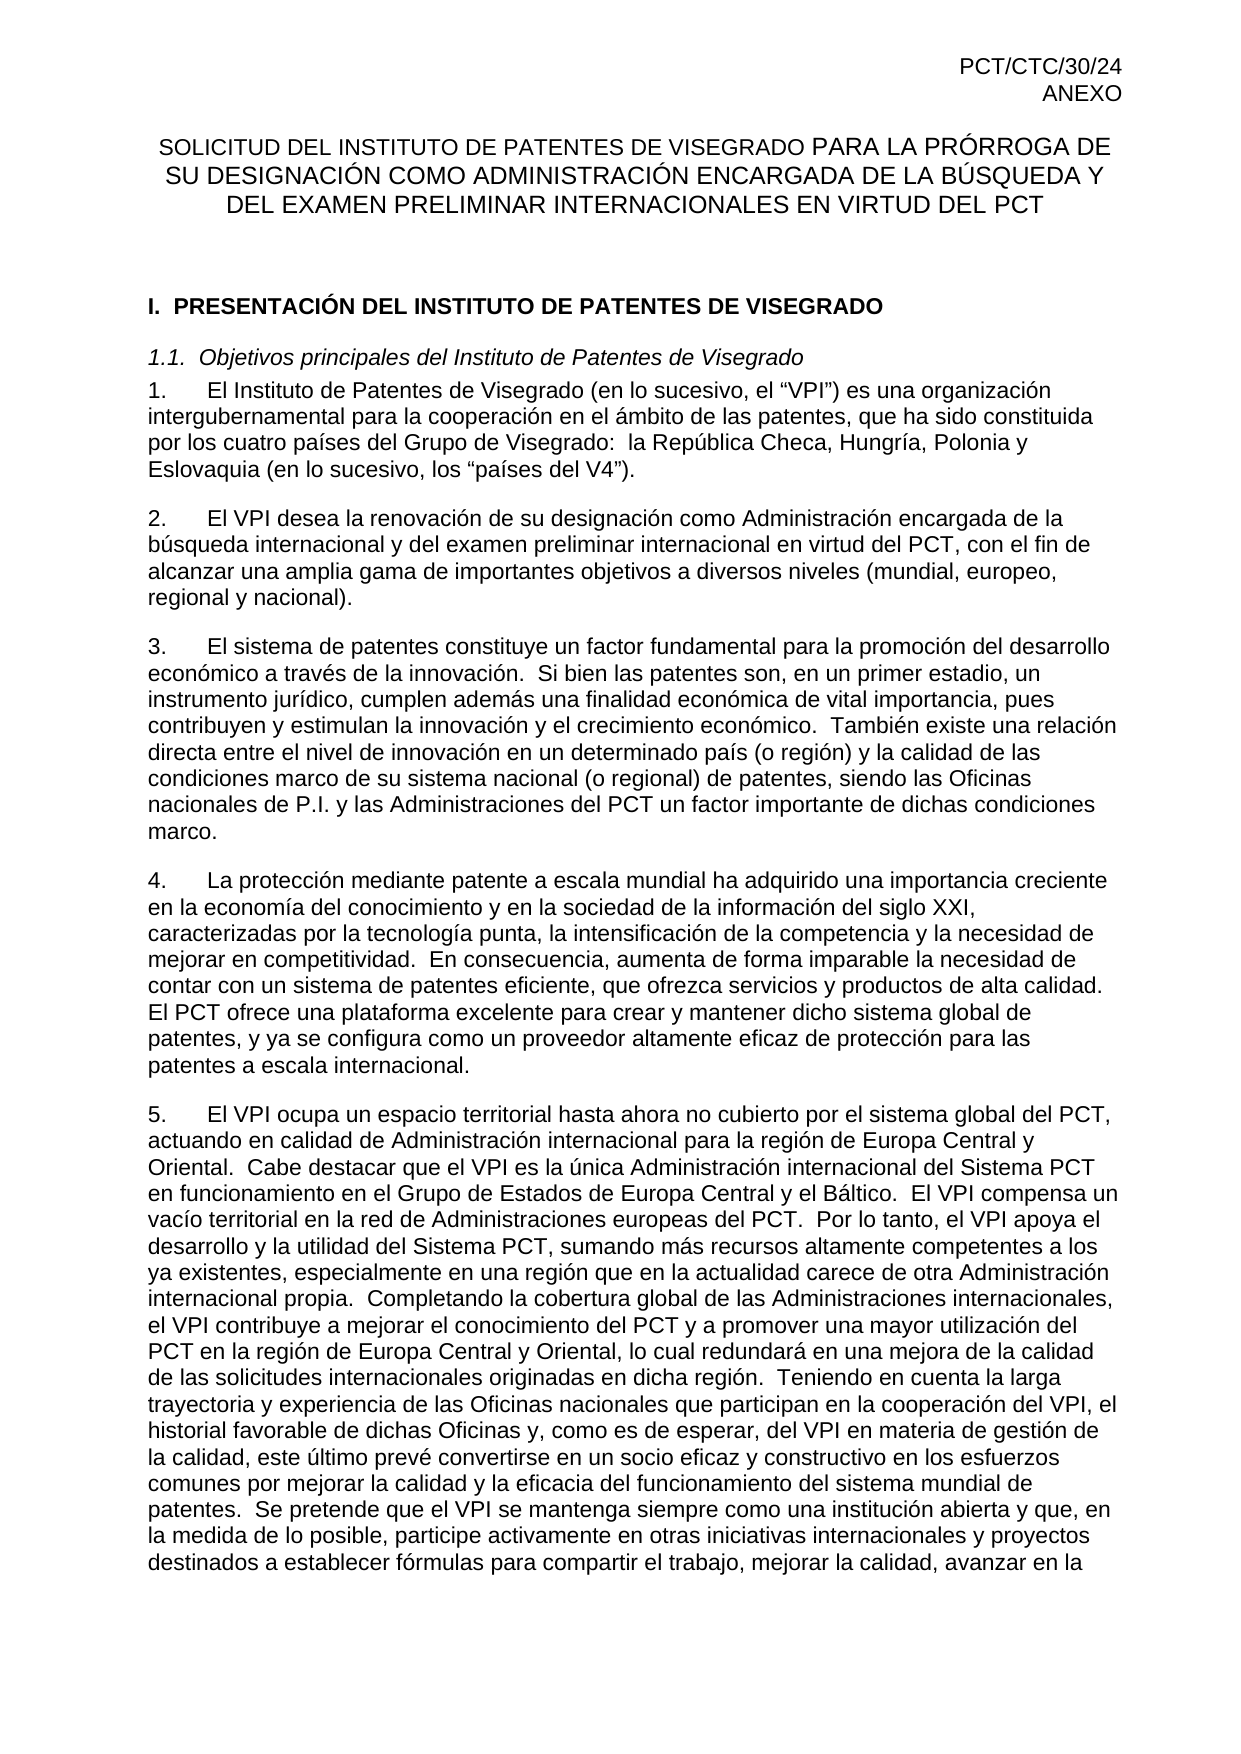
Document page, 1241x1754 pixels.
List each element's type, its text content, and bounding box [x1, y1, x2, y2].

list La protección mediante patente a escala mundial ha adquirido una importancia creciente en la economía del conocimiento y en la sociedad de la información del siglo XXI, caracterizadas por la tecnología punta, la intensificación de la competencia y la necesidad de mejorar en competitividad. En consecuencia, aumenta de forma imparable la necesidad de contar con un sistema de patentes eficiente, que ofrezca servicios y productos de alta calidad. El PCT ofrece una plataforma excelente para crear y mantener dicho sistema global de patentes, y ya se configura como un proveedor altamente eficaz de protección para las patentes a escala internacional. [148, 867, 1122, 1078]
list El Instituto de Patentes de Visegrado (en lo sucesivo, el “VPI”) es una organización intergubernamental para la cooperación en el ámbito de las patentes, que ha sido constituida por los cuatro países del Grupo de Visegrado: la República Checa, Hungría, Polonia y Eslovaquia (en lo sucesivo, los “países del V4”). [148, 377, 1122, 482]
list El VPI ocupa un espacio territorial hasta ahora no cubierto por el sistema global del PCT, actuando en calidad de Administración internacional para la región de Europa Central y Oriental. Cabe destacar que el VPI es la única Administración internacional del Sistema PCT en funcionamiento en el Grupo de Estados de Europa Central y el Báltico. El VPI compensa un vacío territorial en la red de Administraciones europeas del PCT. Por lo tanto, el VPI apoya el desarrollo y la utilidad del Sistema PCT, sumando más recursos altamente competentes a los ya existentes, especialmente en una región que en la actualidad carece de otra Administración internacional propia. Completando la cobertura global de las Administraciones internacionales, el VPI contribuye a mejorar el conocimiento del PCT y a promover una mayor utilización del PCT en la región de Europa Central y Oriental, lo cual redundará en una mejora de la calidad de las solicitudes internacionales originadas en dicha región. Teniendo en cuenta la larga trayectoria y experiencia de las Oficinas nacionales que participan en la cooperación del VPI, el historial favorable de dichas Oficinas y, como es de esperar, del VPI en materia de gestión de la calidad, este último prevé convertirse en un socio eficaz y constructivo en los esfuerzos comunes por mejorar la calidad y la eficacia del funcionamiento del sistema mundial de patentes. Se pretende que el VPI se mantenga siempre como una institución abierta y que, en la medida de lo posible, participe activamente en otras iniciativas internacionales y proyectos destinados a establecer fórmulas para compartir el trabajo, mejorar la calidad, avanzar en la [148, 1101, 1122, 1575]
text SOLICITUD DEL INSTITUTO DE patentes DE VISEGRADO para la prórroga de su designación como ADMiNISTRACIÓN ENCARGADA DE LA BÚSQUEDA Y DEL EXAMEN PRELIMINAR internacionales en virtud DEL PCT [148, 132, 1122, 218]
text 1.1. Objetivos principales del Instituto de Patentes de Visegrado [148, 344, 1122, 370]
text I. PRESENTACIÓN DEL INSTITUTO DE PATENTES DE VISEGRADO [148, 293, 1122, 319]
list El VPI desea la renovación de su designación como Administración encargada de la búsqueda internacional y del examen preliminar internacional en virtud del PCT, con el fin de alcanzar una amplia gama de importantes objetivos a diversos niveles (mundial, europeo, regional y nacional). [148, 505, 1122, 610]
list El sistema de patentes constituye un factor fundamental para la promoción del desarrollo económico a través de la innovación. Si bien las patentes son, en un primer estadio, un instrumento jurídico, cumplen además una finalidad económica de vital importancia, pues contribuyen y estimulan la innovación y el crecimiento económico. También existe una relación directa entre el nivel de innovación en un determinado país (o región) y la calidad de las condiciones marco de su sistema nacional (o regional) de patentes, siendo las Oficinas nacionales de P.I. y las Administraciones del PCT un factor importante de dichas condiciones marco. [148, 633, 1122, 844]
